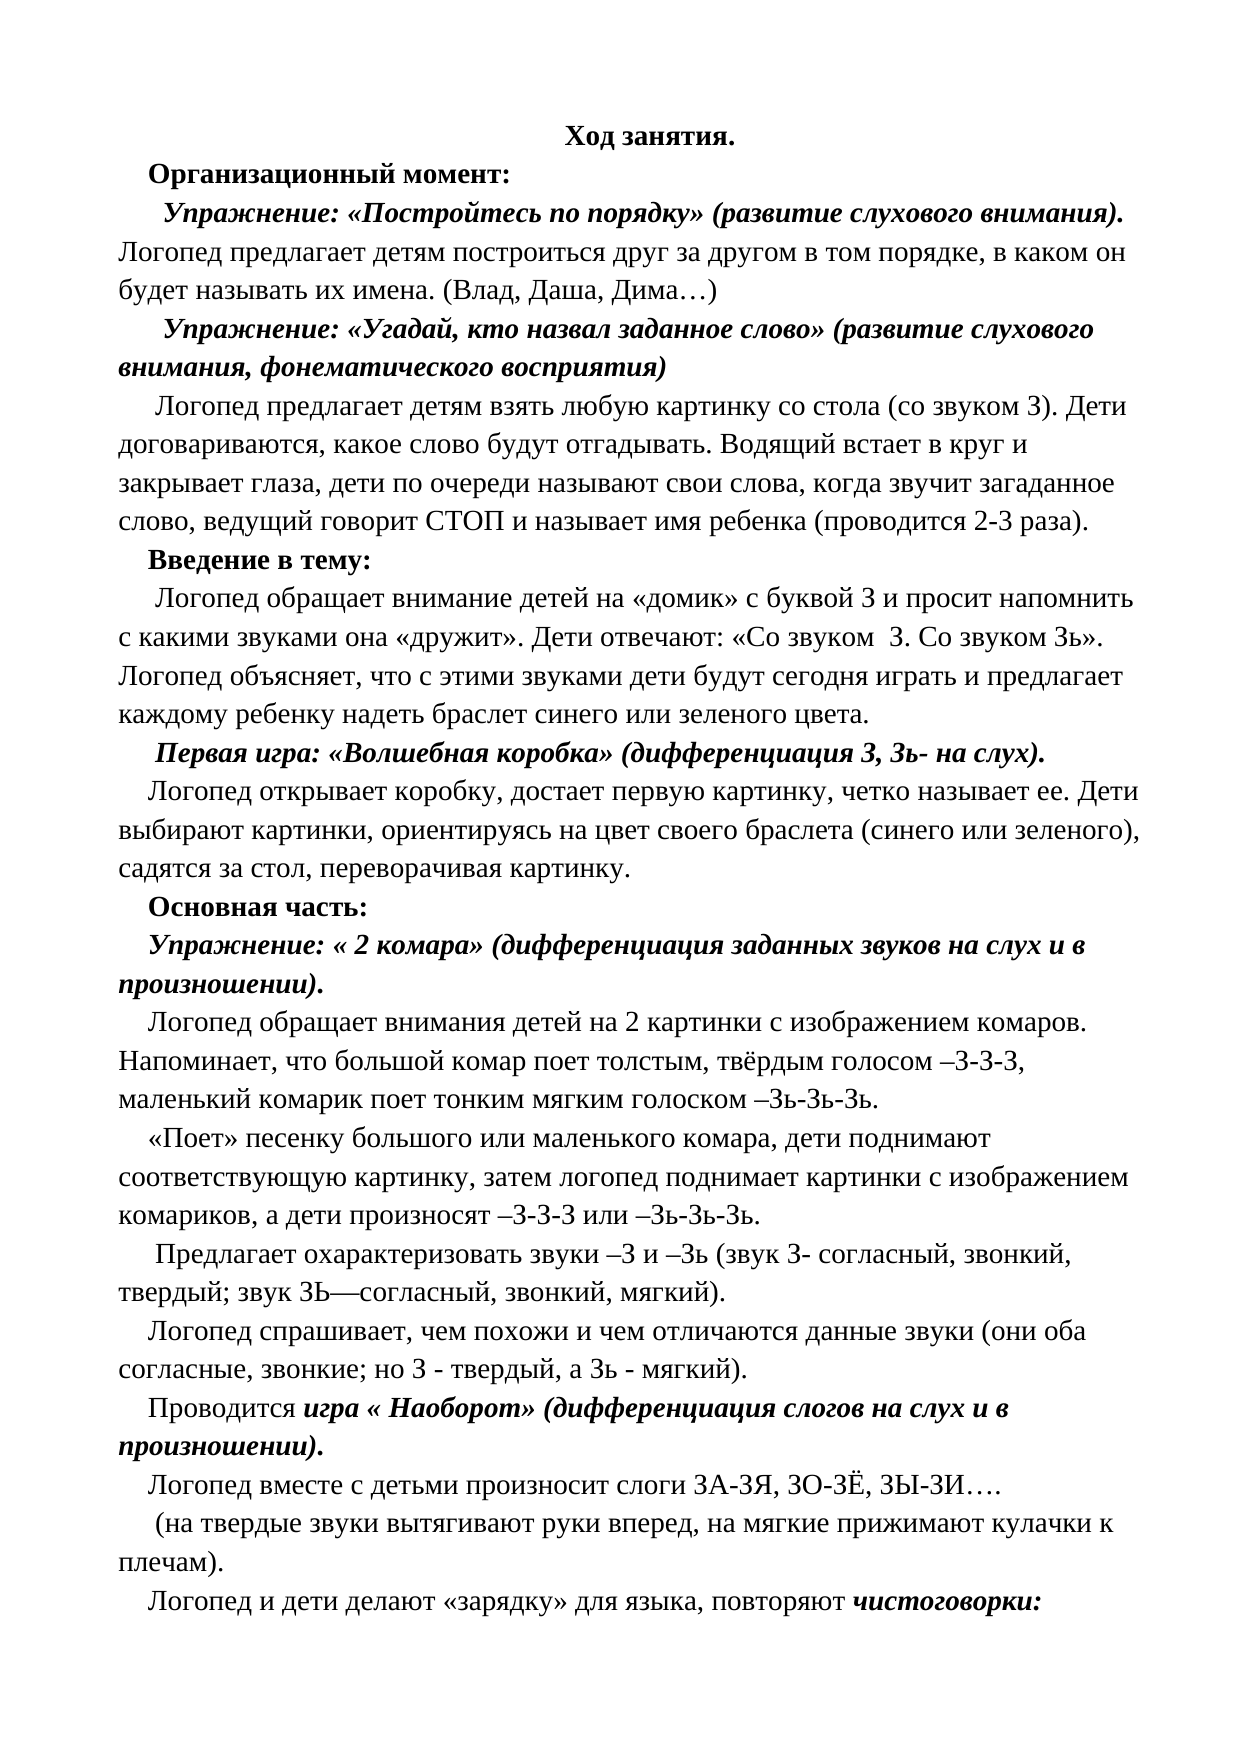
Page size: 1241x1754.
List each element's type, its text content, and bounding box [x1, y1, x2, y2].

text Основная часть: [118, 889, 1152, 922]
text Первая игра: «Волшебная коробка» (дифференциация З, Зь- на слух). [118, 735, 1152, 768]
text Ход занятия. [118, 118, 1152, 152]
text Упражнение: «Угадай, кто назвал заданное слово» (развитие слухового внимания, фонематического восприятия) [118, 311, 1152, 383]
text Упражнение: «Постройтесь по порядку» (развитие слухового внимания). Логопед предлагает детям построиться друг за другом в том порядке, в каком он будет называть их имена. (Влад, Даша, Дима…) [118, 195, 1152, 306]
text Логопед предлагает детям взять любую картинку со стола (со звуком З). Дети договариваются, какое слово будут отгадывать. Водящий встает в круг и закрывает глаза, дети по очереди называют свои слова, когда звучит загаданное слово, ведущий говорит СТОП и называет имя ребенка (проводится 2-3 раза). [118, 388, 1152, 537]
text Проводится игра « Наоборот» (дифференциация слогов на слух и в произношении). [118, 1390, 1152, 1462]
text (на твердые звуки вытягивают руки вперед, на мягкие прижимают кулачки к плечам). [118, 1506, 1152, 1578]
text Логопед вместе с детьми произносит слоги ЗА-ЗЯ, ЗО-ЗЁ, ЗЫ-ЗИ…. [118, 1467, 1152, 1501]
text Введение в тему: [118, 542, 1152, 576]
text Логопед обращает внимание детей на «домик» с буквой З и просит напомнить с какими звуками она «дружит». Дети отвечают: «Со звуком З. Со звуком Зь». Логопед объясняет, что с этими звуками дети будут сегодня играть и предлагает каждому ребенку надеть браслет синего или зеленого цвета. [118, 581, 1152, 730]
text Предлагает охарактеризовать звуки –З и –Зь (звук З- согласный, звонкий, твердый; звук ЗЬ—согласный, звонкий, мягкий). [118, 1236, 1152, 1308]
text Упражнение: « 2 комара» (дифференциация заданных звуков на слух и в произношении). [118, 927, 1152, 999]
text Логопед спрашивает, чем похожи и чем отличаются данные звуки (они оба согласные, звонкие; но З - твердый, а Зь - мягкий). [118, 1313, 1152, 1385]
text «Поет» песенку большого или маленького комара, дети поднимают соответствующую картинку, затем логопед поднимает картинки с изображением комариков, а дети произносят –З-З-З или –Зь-Зь-Зь. [118, 1120, 1152, 1231]
text Логопед обращает внимания детей на 2 картинки с изображением комаров. Напоминает, что большой комар поет толстым, твёрдым голосом –З-З-З, маленький комарик поет тонким мягким голоском –Зь-Зь-Зь. [118, 1004, 1152, 1115]
text Логопед и дети делают «зарядку» для языка, повторяют чистоговорки: [118, 1583, 1152, 1616]
text Организационный момент: [118, 157, 1152, 190]
text Логопед открывает коробку, достает первую картинку, четко называет ее. Дети выбирают картинки, ориентируясь на цвет своего браслета (синего или зеленого), садятся за стол, переворачивая картинку. [118, 773, 1152, 884]
